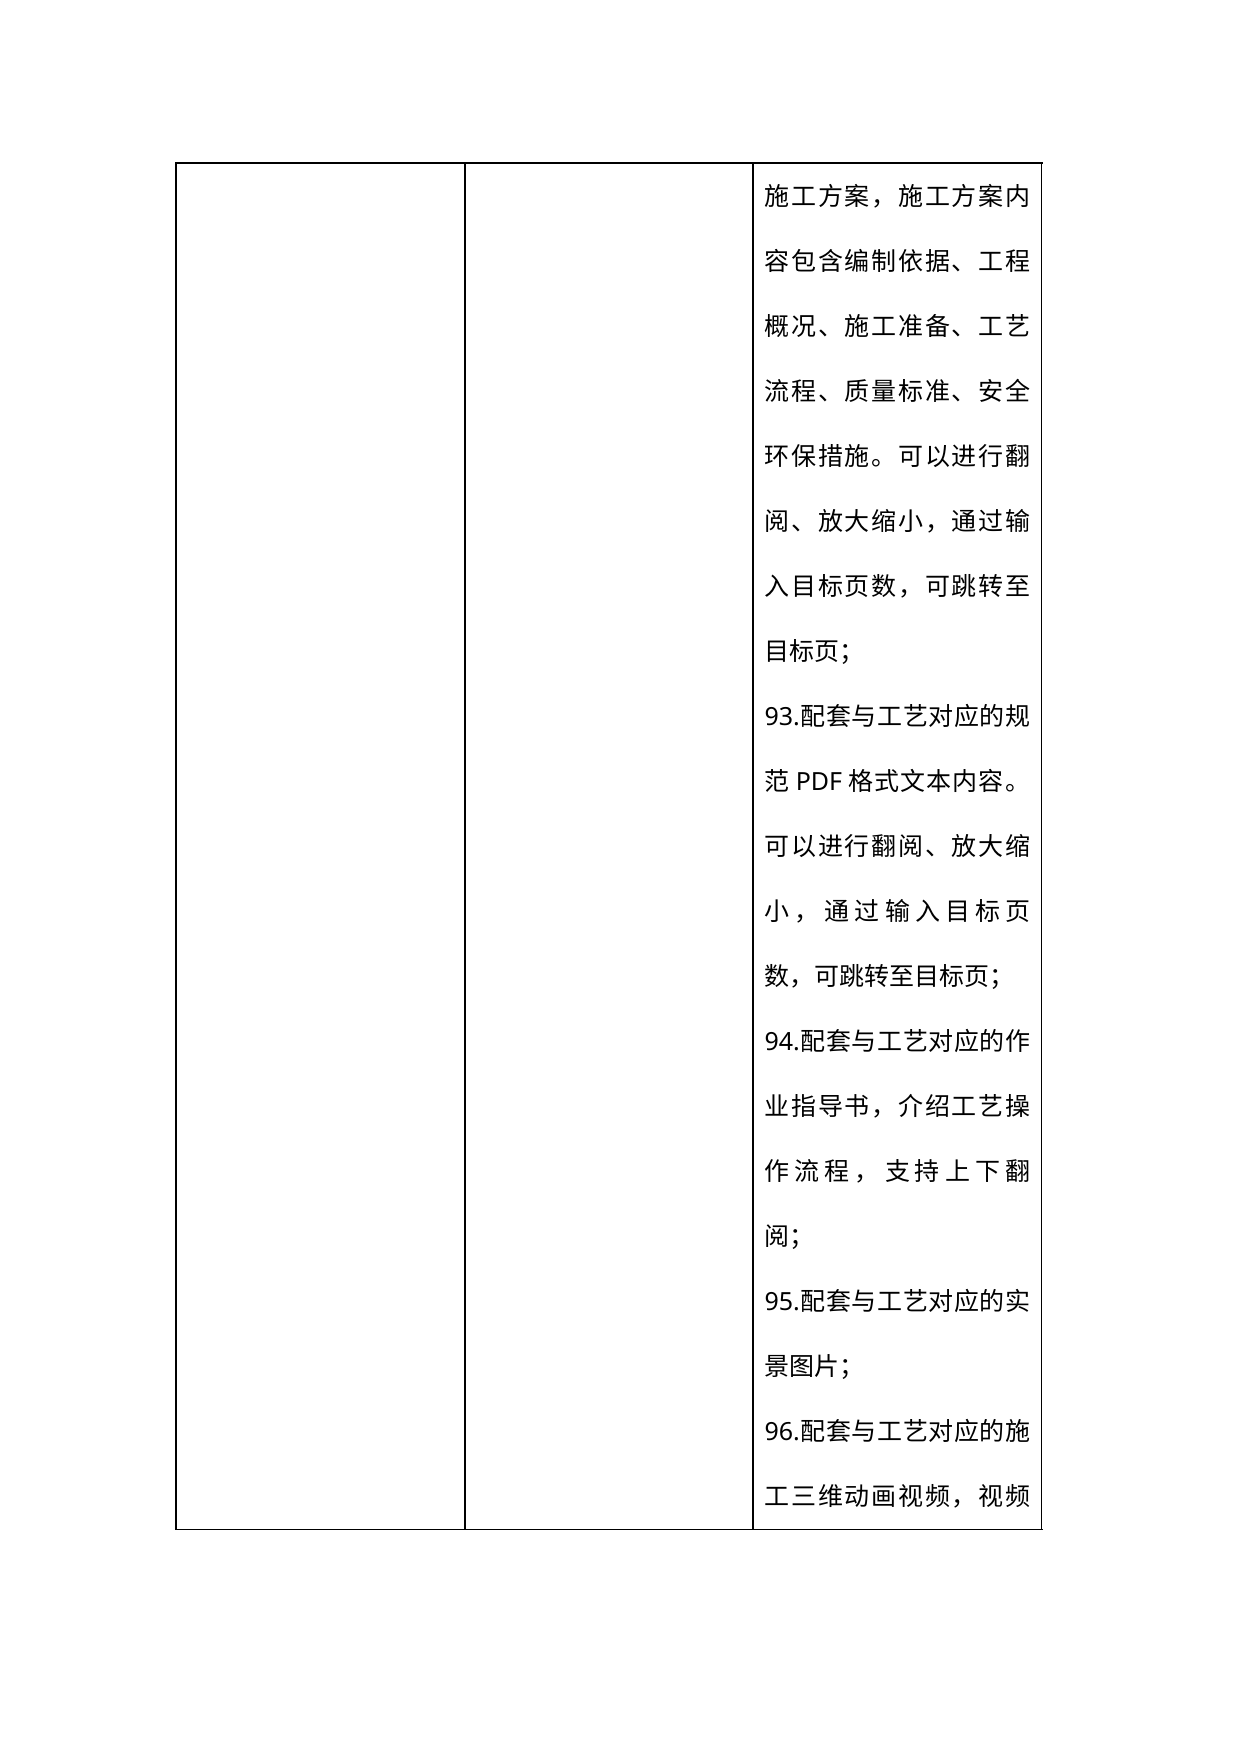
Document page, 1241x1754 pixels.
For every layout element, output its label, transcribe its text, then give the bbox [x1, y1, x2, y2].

table_cell 2 [177, 164, 464, 1528]
table_cell [466, 164, 752, 1528]
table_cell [754, 164, 1041, 1528]
